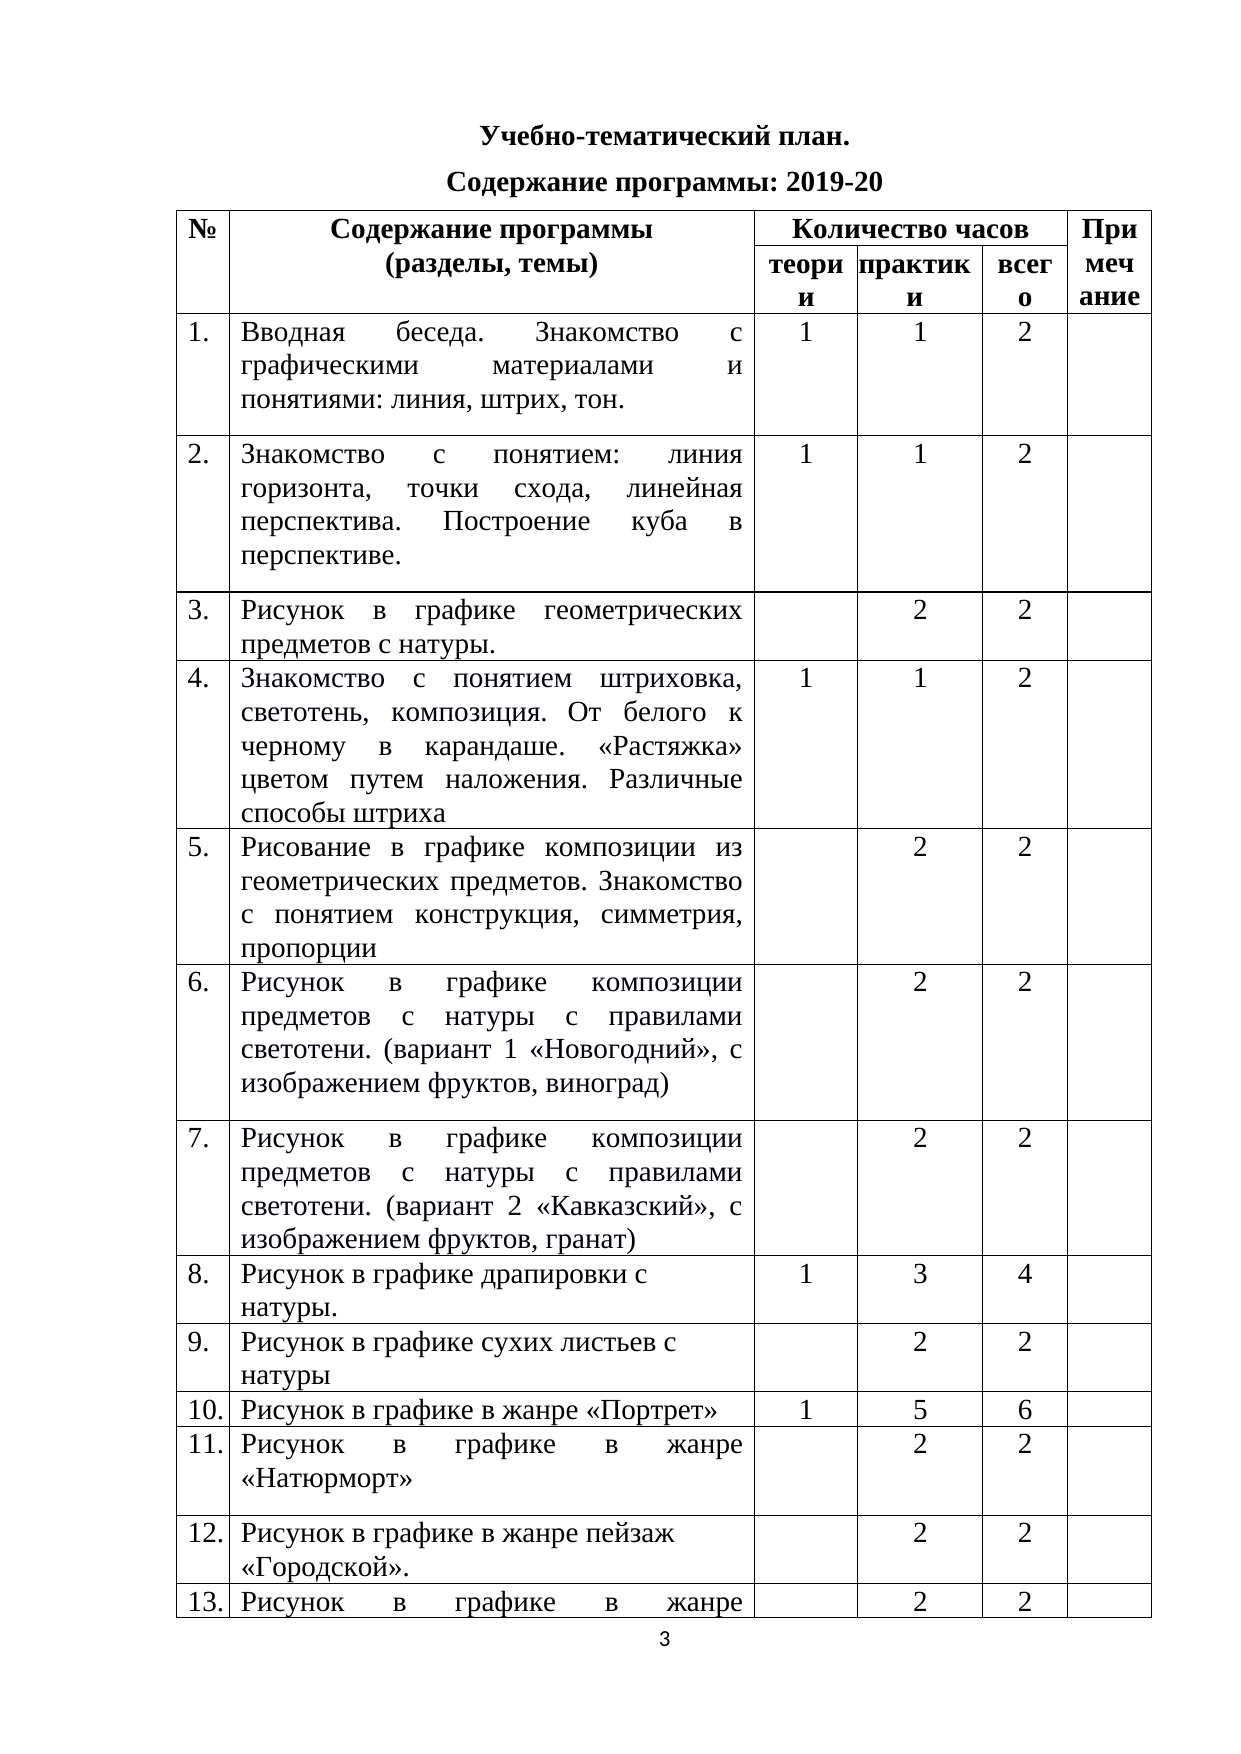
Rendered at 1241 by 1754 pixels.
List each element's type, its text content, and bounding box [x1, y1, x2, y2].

table_cell всего [983, 246, 1067, 313]
table_cell [177, 593, 229, 659]
table_cell [177, 1516, 229, 1583]
table_cell Рисунок в графике в жанре «Натюрморт» [230, 1427, 754, 1514]
table_cell [1068, 661, 1151, 828]
table_cell 2 [983, 661, 1067, 828]
table_cell 1 [755, 1256, 857, 1323]
table_header № [177, 211, 229, 313]
table_cell Рисунок в графике драпировки с натуры. [230, 1256, 754, 1323]
table_cell 6 [983, 1392, 1067, 1426]
table_cell 2 [858, 965, 982, 1119]
table_cell [177, 965, 229, 1119]
table_cell практики [858, 246, 982, 313]
table_cell 2 [983, 1584, 1067, 1617]
table_cell 1 [755, 661, 857, 828]
text Содержание программы: 2019-20 [177, 164, 1152, 198]
table_cell [755, 1121, 857, 1255]
table_cell [1068, 1256, 1151, 1323]
table_cell [1068, 1584, 1151, 1617]
table_cell 2 [983, 1427, 1067, 1514]
table_cell 2 [983, 436, 1067, 591]
table_cell 1 [858, 661, 982, 828]
table_cell [1068, 965, 1151, 1119]
table_cell Рисунок в графике композиции предметов с натуры с правилами светотени. (вариант 1 «Новогодний», с изображением фруктов, виноград) [230, 965, 754, 1119]
table_cell 2 [983, 1324, 1067, 1391]
table_cell 4 [983, 1256, 1067, 1323]
table_cell [177, 1427, 229, 1514]
table_cell [177, 1324, 229, 1391]
table_cell [755, 593, 857, 659]
table_cell Знакомство с понятием штриховка, светотень, композиция. От белого к черному в карандаше. «Растяжка» цветом путем наложения. Различные способы штриха [230, 661, 754, 828]
table_cell Рисунок в графике сухих листьев с натуры [230, 1324, 754, 1391]
table_header Примечание [1068, 211, 1151, 313]
table_cell 2 [983, 829, 1067, 963]
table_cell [230, 1584, 754, 1617]
table_cell 2 [858, 829, 982, 963]
table_cell [177, 661, 229, 828]
table_cell [755, 1516, 857, 1583]
table_cell [1068, 436, 1151, 591]
table_cell [1068, 1392, 1151, 1426]
table_cell 1 [755, 1392, 857, 1426]
table_cell 1 [755, 436, 857, 591]
table_cell [755, 829, 857, 963]
table_cell [755, 1427, 857, 1514]
table_cell Знакомство с понятием: линия горизонта, точки схода, линейная перспектива. Построение куба в перспективе. [230, 436, 754, 591]
table_cell 2 [983, 1121, 1067, 1255]
table_cell Рисование в графике композиции из геометрических предметов. Знакомство с понятием конструкция, симметрия, пропорции [230, 829, 754, 963]
table_cell 2 [983, 965, 1067, 1119]
table_cell [1068, 1427, 1151, 1514]
table_cell Рисунок в графике геометрических предметов с натуры. [230, 593, 754, 659]
table_cell 1 [755, 314, 857, 435]
table_cell [1068, 1516, 1151, 1583]
table_cell Рисунок в графике в жанре пейзаж «Городской». [230, 1516, 754, 1583]
table_cell 2 [858, 1121, 982, 1255]
table_cell 1 [858, 314, 982, 435]
table_cell 2 [858, 593, 982, 659]
table_cell 2 [858, 1516, 982, 1583]
table_cell [177, 829, 229, 963]
table_cell [177, 1121, 229, 1255]
table_cell Рисунок в графике в жанре «Портрет» [230, 1392, 754, 1426]
table_cell [1068, 314, 1151, 435]
table_cell [1068, 593, 1151, 659]
table_cell 2 [858, 1324, 982, 1391]
table_cell 2 [858, 1584, 982, 1617]
table_header Количество часов [755, 211, 1067, 245]
table_cell [177, 436, 229, 591]
table_cell [177, 314, 229, 435]
table_cell [1068, 1121, 1151, 1255]
table_cell [755, 1324, 857, 1391]
table_header Содержание программы (разделы, темы) [230, 211, 754, 313]
table_cell [177, 1256, 229, 1323]
table_cell Вводная беседа. Знакомство с графическими материалами и понятиями: линия, штрих, тон. [230, 314, 754, 435]
text Учебно-тематический план. [177, 118, 1152, 152]
table_cell 2 [983, 314, 1067, 435]
table_cell 5 [858, 1392, 982, 1426]
table_cell [1068, 1324, 1151, 1391]
table_cell [755, 965, 857, 1119]
table_cell 2 [983, 593, 1067, 659]
table_cell теории [755, 246, 857, 313]
table_cell Рисунок в графике композиции предметов с натуры с правилами светотени. (вариант 2 «Кавказский», с изображением фруктов, гранат) [230, 1121, 754, 1255]
table_cell [177, 1392, 229, 1426]
table_cell [755, 1584, 857, 1617]
table_cell 3 [858, 1256, 982, 1323]
table_cell 2 [858, 1427, 982, 1514]
table_cell [1068, 829, 1151, 963]
table_cell 2 [983, 1516, 1067, 1583]
table_cell 1 [858, 436, 982, 591]
table_cell [177, 1584, 229, 1617]
